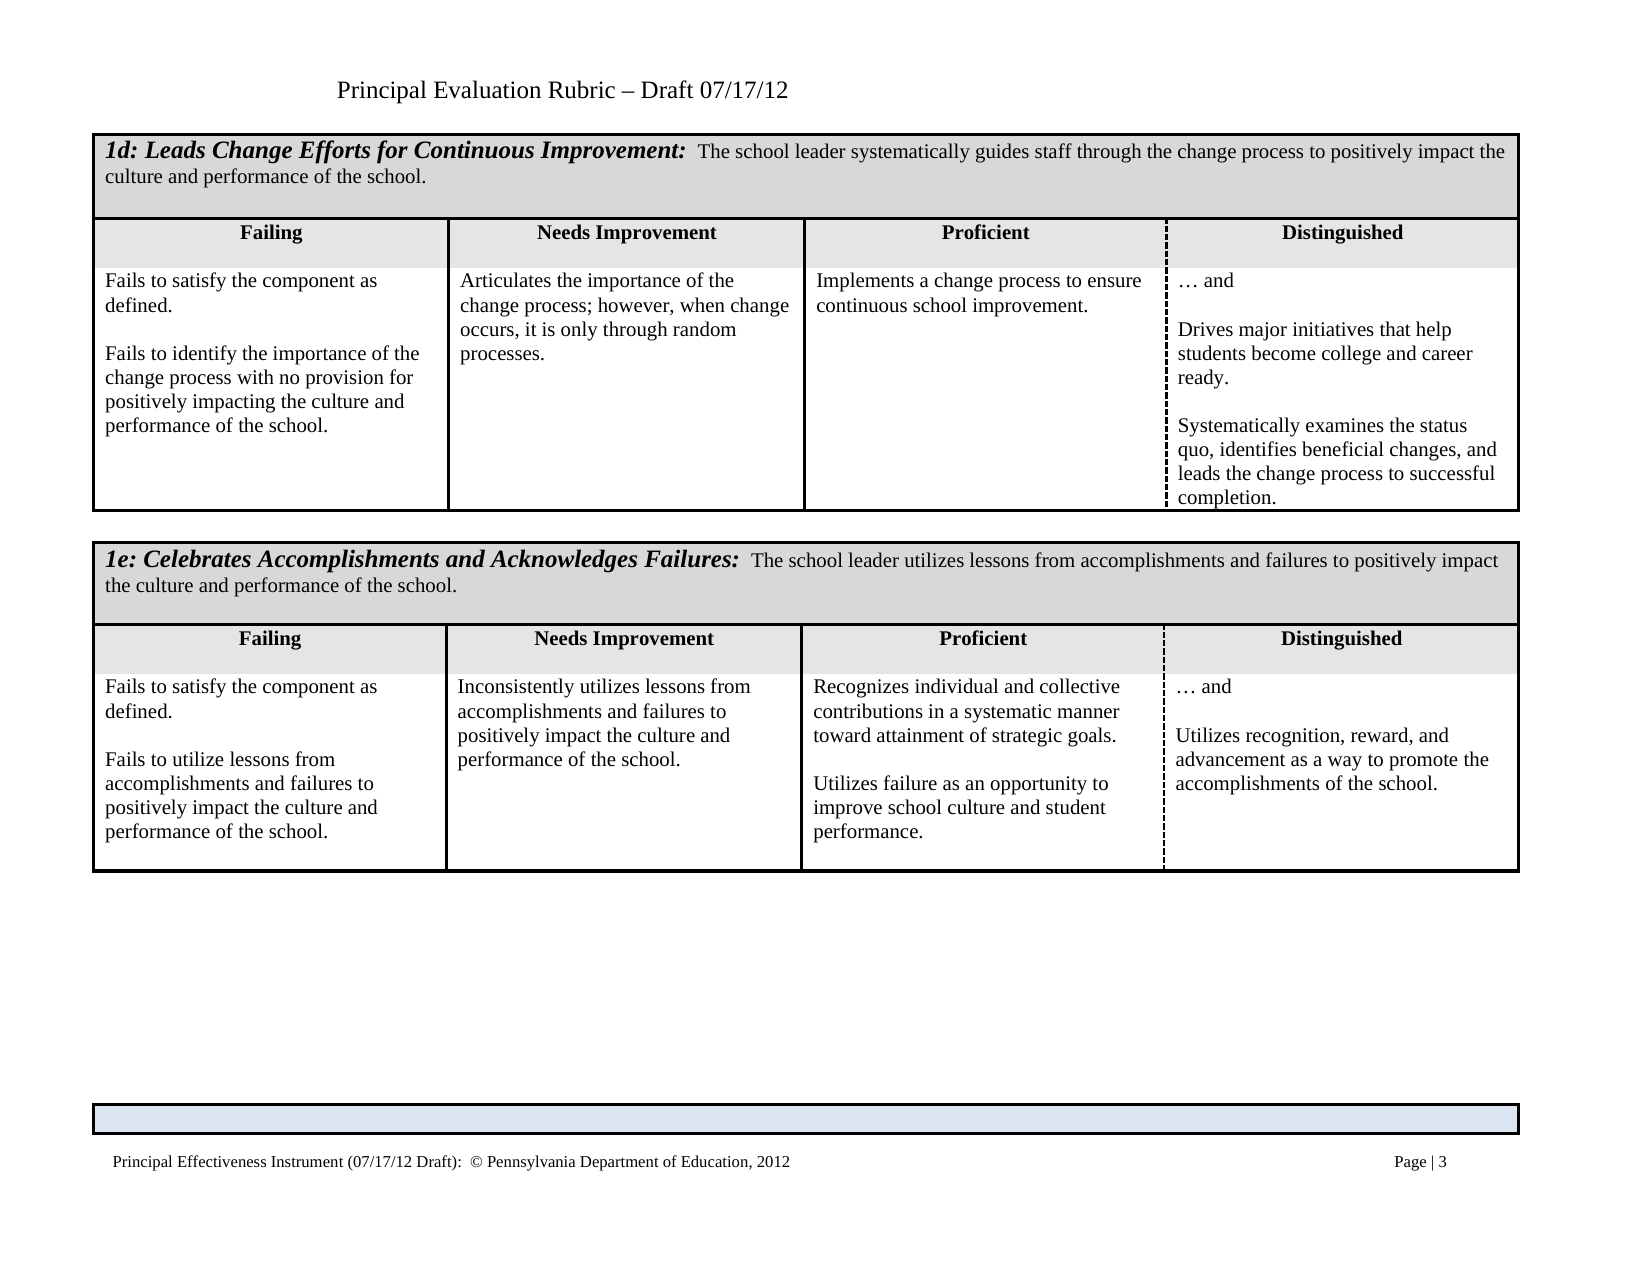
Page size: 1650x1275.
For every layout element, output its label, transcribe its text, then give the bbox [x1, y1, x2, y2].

table_cell Needs Improvement [448, 626, 800, 674]
table_cell Inconsistently utilizes lessons from accomplishments and failures to positively impact the culture and performance of the school. [448, 675, 800, 869]
table_cell Recognizes individual and collective contributions in a systematic manner toward attainment of strategic goals. Utilizes failure as an opportunity to improve school culture and student performance. [803, 675, 1164, 869]
table_cell Proficient [803, 626, 1164, 674]
table_header 1d: Leads Change Efforts for Continuous Improvement: The school leader systematically guides staff through the change process to positively impact the culture and performance of the school. [95, 136, 1517, 217]
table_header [95, 1106, 1517, 1132]
table_cell Fails to satisfy the component as defined. Fails to identify the importance of the change process with no provision for positively impacting the culture and performance of the school. [95, 269, 447, 509]
table_cell Failing [95, 220, 447, 268]
table_cell Distinguished [1166, 220, 1517, 268]
table_cell Needs Improvement [450, 220, 803, 268]
table_cell … and Utilizes recognition, reward, and advancement as a way to promote the accomplishments of the school. [1164, 675, 1517, 869]
table_cell Fails to satisfy the component as defined. Fails to utilize lessons from accomplishments and failures to positively impact the culture and performance of the school. [95, 675, 445, 869]
table_cell Failing [95, 626, 445, 674]
table_cell … and Drives major initiatives that help students become college and career ready. Systematically examines the status quo, identifies beneficial changes, and leads the change process to successful completion. [1166, 269, 1517, 509]
table_cell Distinguished [1164, 626, 1517, 674]
table_cell Implements a change process to ensure continuous school improvement. [806, 269, 1166, 509]
table_cell Proficient [806, 220, 1166, 268]
table_header 1e: Celebrates Accomplishments and Acknowledges Failures: The school leader utilizes lessons from accomplishments and failures to positively impact the culture and performance of the school. [95, 544, 1517, 623]
table_cell Articulates the importance of the change process; however, when change occurs, it is only through random processes. [450, 269, 803, 509]
